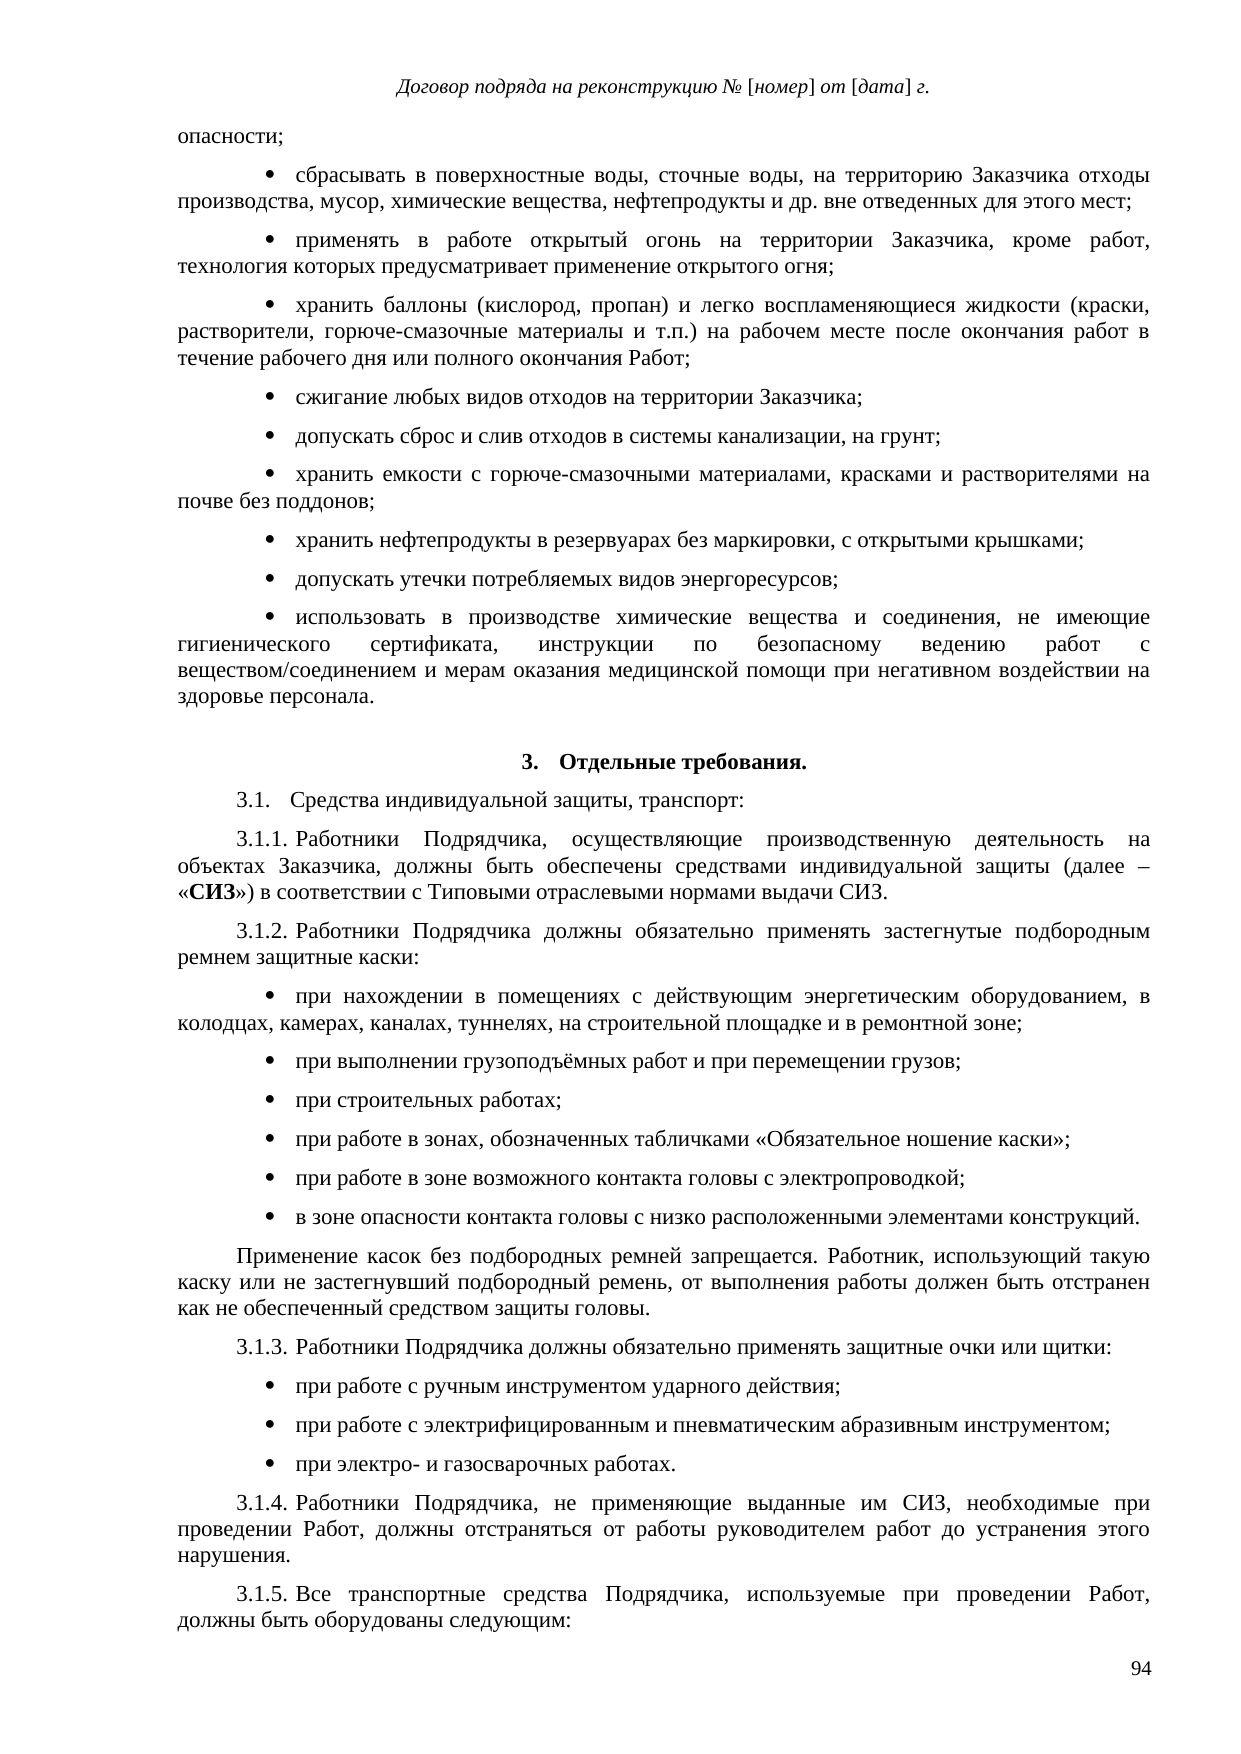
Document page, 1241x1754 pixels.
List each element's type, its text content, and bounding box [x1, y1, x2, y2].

list при работе в зонах, обозначенных табличками «Обязательное ношение каски»; [177, 1125, 1152, 1151]
list при электро- и газосварочных работах. [177, 1450, 1152, 1476]
list Все транспортные средства Подрядчика, используемые при проведении Работ, должны быть оборудованы следующим: [177, 1580, 1152, 1633]
list допускать утечки потребляемых видов энергоресурсов; [177, 564, 1152, 591]
list допускать сброс и слив отходов в системы канализации, на грунт; [177, 422, 1152, 448]
list Средства индивидуальной защиты, транспорт: [177, 787, 1152, 813]
list сжигание любых видов отходов на территории Заказчика; [177, 383, 1152, 409]
list при работе с ручным инструментом ударного действия; [177, 1372, 1152, 1398]
list при нахождении в помещениях с действующим энергетическим оборудованием, в колодцах, камерах, каналах, туннелях, на строительной площадке и в ремонтной зоне; [177, 982, 1152, 1035]
list использовать в производстве химические вещества и соединения, не имеющие гигиенического сертификата, инструкции по безопасному ведению работ с веществом/соединением и мерам оказания медицинской помощи при негативном воздействии на здоровье персонала. [177, 603, 1152, 709]
list сбрасывать в поверхностные воды, сточные воды, на территорию Заказчика отходы производства, мусор, химические вещества, нефтепродукты и др. вне отведенных для этого мест; [177, 161, 1152, 213]
list Работники Подрядчика, не применяющие выданные им СИЗ, необходимые при проведении Работ, должны отстраняться от работы руководителем работ до устранения этого нарушения. [177, 1489, 1152, 1568]
list Работники Подрядчика должны обязательно применять застегнутые подбородным ремнем защитные каски: [177, 917, 1152, 970]
list в зоне опасности контакта головы с низко расположенными элементами конструкций. [177, 1203, 1152, 1229]
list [177, 122, 1152, 148]
list Отдельные требования. [177, 748, 1152, 774]
list при выполнении грузоподъёмных работ и при перемещении грузов; [177, 1047, 1152, 1074]
list Работники Подрядчика, осуществляющие производственную деятельность на объектах Заказчика, должны быть обеспечены средствами индивидуальной защиты (далее – «СИЗ») в соответствии с Типовыми отраслевыми нормами выдачи СИЗ. [177, 825, 1152, 904]
list Работники Подрядчика должны обязательно применять защитные очки или щитки: [177, 1333, 1152, 1359]
list при строительных работах; [177, 1086, 1152, 1113]
list хранить баллоны (кислород, пропан) и легко воспламеняющиеся жидкости (краски, растворители, горюче-смазочные материалы и т.п.) на рабочем месте после окончания работ в течение рабочего дня или полного окончания Работ; [177, 291, 1152, 370]
list хранить нефтепродукты в резервуарах без маркировки, с открытыми крышками; [177, 526, 1152, 552]
list применять в работе открытый огонь на территории Заказчика, кроме работ, технология которых предусматривает применение открытого огня; [177, 226, 1152, 279]
list при работе с электрифицированным и пневматическим абразивным инструментом; [177, 1411, 1152, 1437]
list хранить емкости с горюче-смазочными материалами, красками и растворителями на почве без поддонов; [177, 461, 1152, 513]
text Применение касок без подбородных ремней запрещается. Работник, использующий такую каску или не застегнувший подбородный ремень, от выполнения работы должен быть отстранен как не обеспеченный средством защиты головы. [177, 1242, 1152, 1321]
list при работе в зоне возможного контакта головы с электропроводкой; [177, 1164, 1152, 1190]
